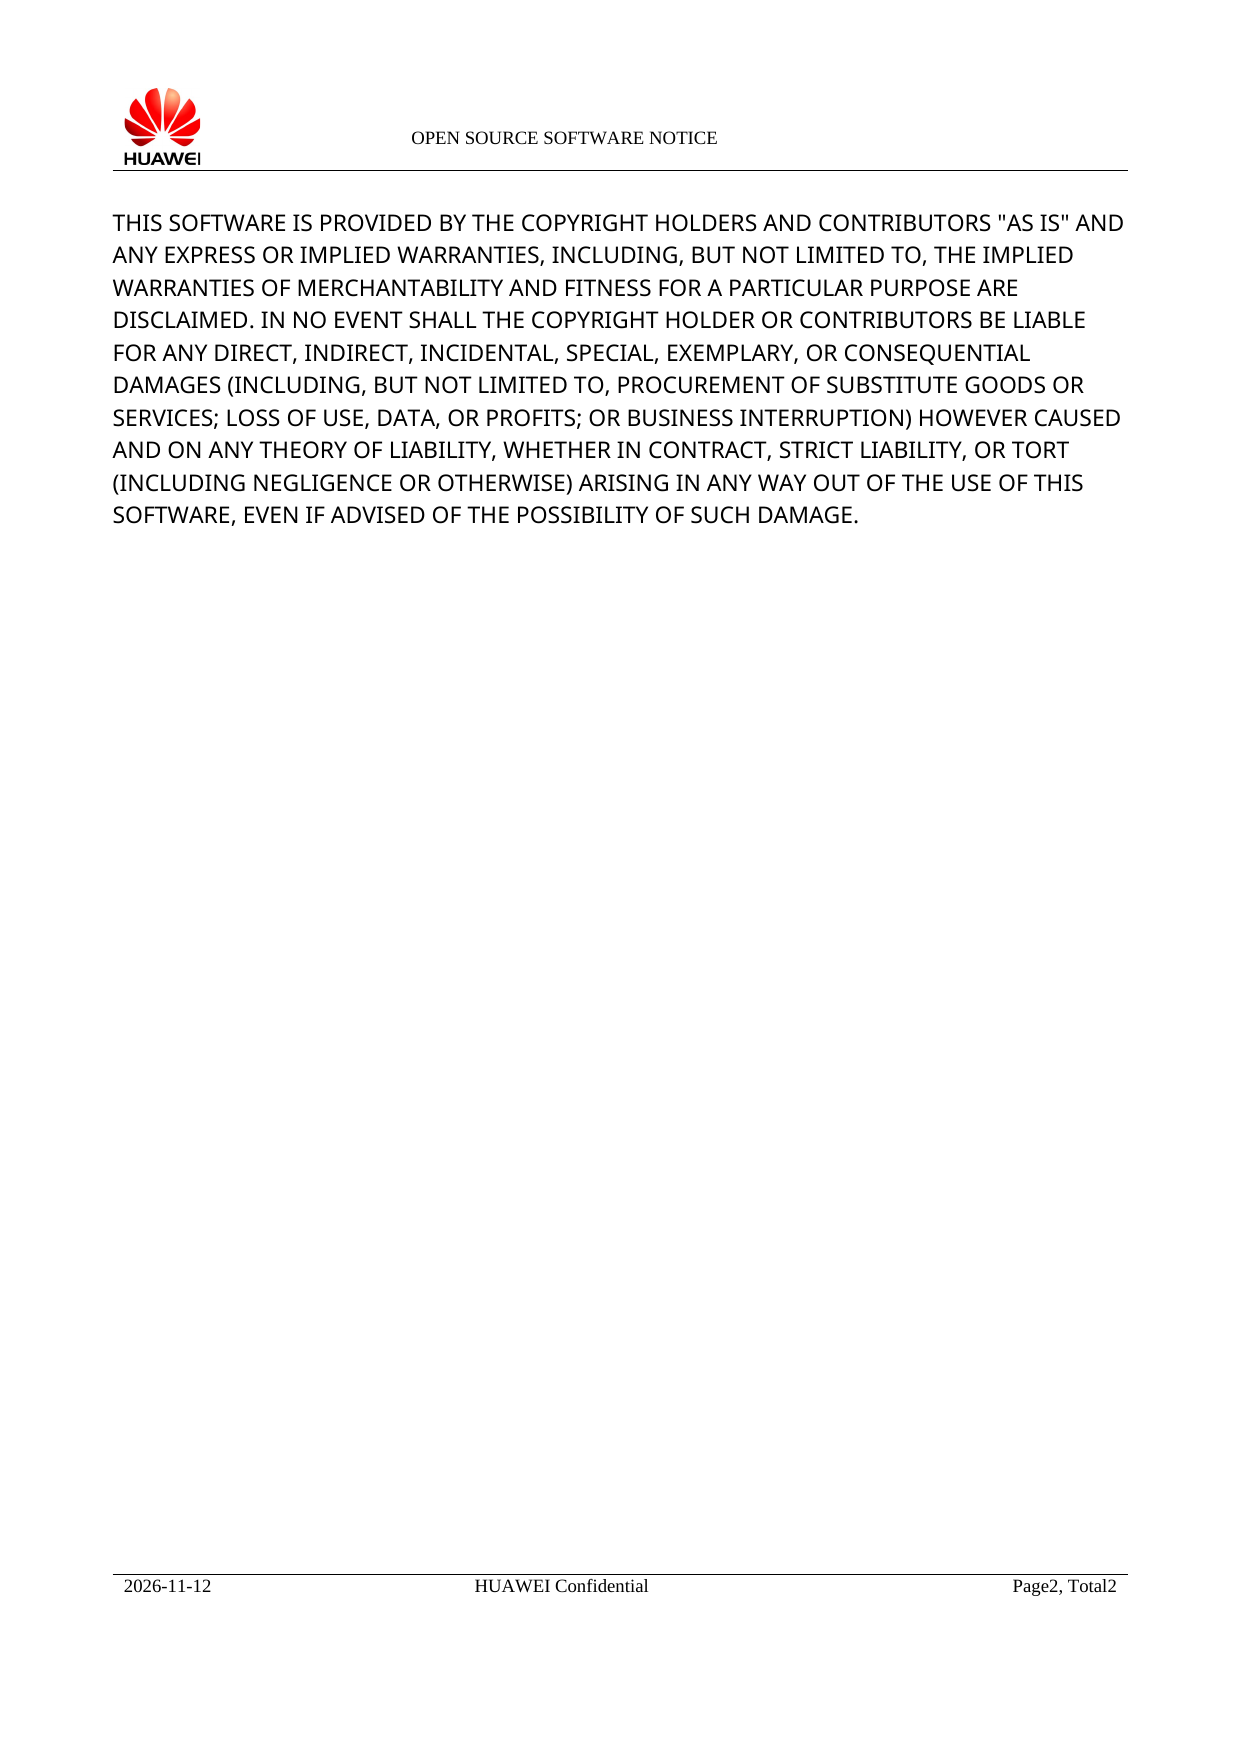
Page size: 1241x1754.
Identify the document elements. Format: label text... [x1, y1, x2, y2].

text THIS SOFTWARE IS PROVIDED BY THE COPYRIGHT HOLDERS AND CONTRIBUTORS "AS IS" AND ANY EXPRESS OR IMPLIED WARRANTIES, INCLUDING, BUT NOT LIMITED TO, THE IMPLIED WARRANTIES OF MERCHANTABILITY AND FITNESS FOR A PARTICULAR PURPOSE ARE DISCLAIMED. IN NO EVENT SHALL THE COPYRIGHT HOLDER OR CONTRIBUTORS BE LIABLE FOR ANY DIRECT, INDIRECT, INCIDENTAL, SPECIAL, EXEMPLARY, OR CONSEQUENTIAL DAMAGES (INCLUDING, BUT NOT LIMITED TO, PROCUREMENT OF SUBSTITUTE GOODS OR SERVICES; LOSS OF USE, DATA, OR PROFITS; OR BUSINESS INTERRUPTION) HOWEVER CAUSED AND ON ANY THEORY OF LIABILITY, WHETHER IN CONTRACT, STRICT LIABILITY, OR TORT (INCLUDING NEGLIGENCE OR OTHERWISE) ARISING IN ANY WAY OUT OF THE USE OF THIS SOFTWARE, EVEN IF ADVISED OF THE POSSIBILITY OF SUCH DAMAGE. [112, 206, 1128, 531]
picture [124, 88, 201, 165]
